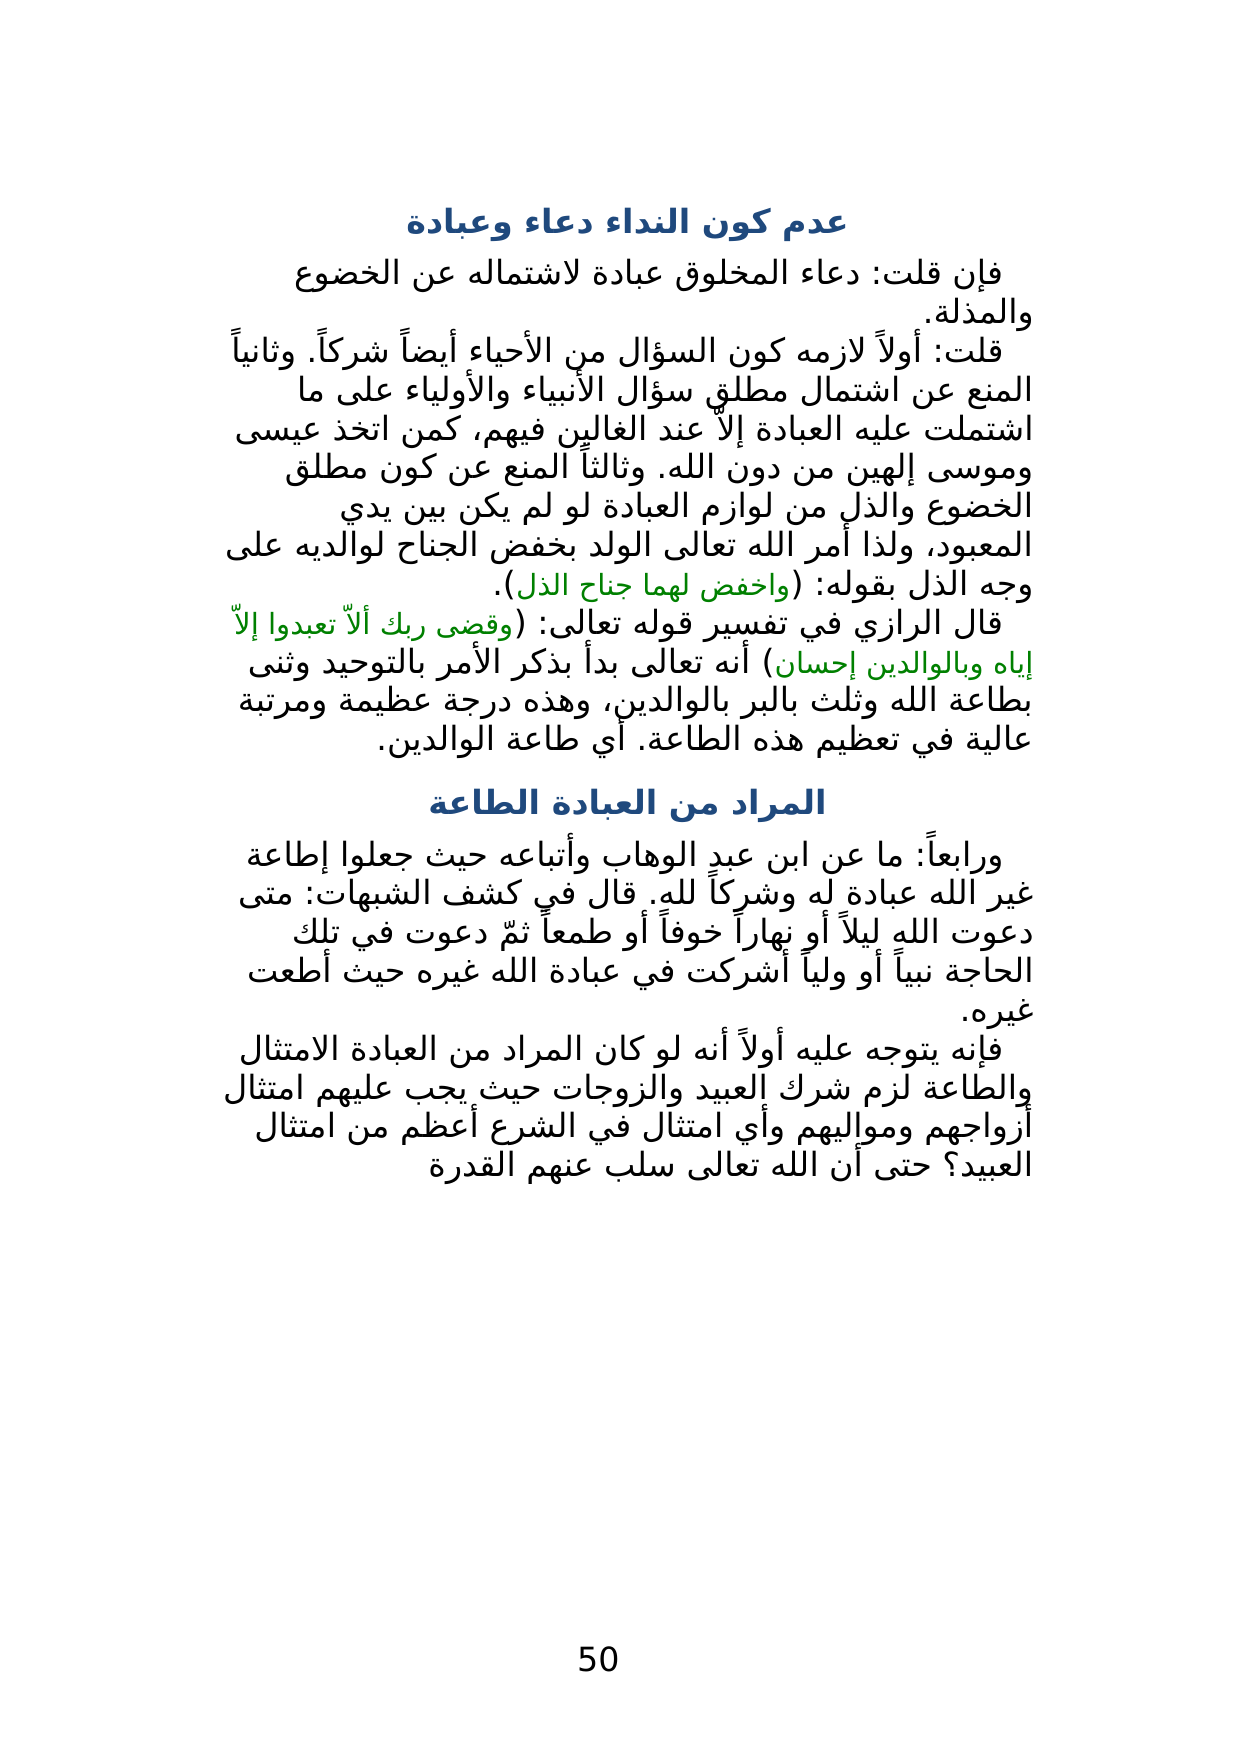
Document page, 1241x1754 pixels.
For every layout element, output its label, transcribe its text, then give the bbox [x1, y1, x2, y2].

subtitle عدم كون النداء دعاء وعبادة [222, 202, 1033, 241]
text فإن قلت: دعاء المخلوق عبادة لاشتماله عن الخضوع والمذلة. [222, 253, 1033, 331]
text قلت: أولاً لازمه كون السؤال من الأحياء أيضاً شركاً. وثانياً المنع عن اشتمال مطلق سؤال الأنبياء والأولياء على ما اشتملت عليه العبادة إلاّ عند الغالين فيهم، كمن اتخذ عيسى وموسى إلهين من دون الله. وثالثاً المنع عن كون مطلق الخضوع والذل من لوازم العبادة لو لم يكن بين يدي المعبود، ولذا أمر الله تعالى الولد بخفض الجناح لوالديه على وجه الذل بقوله: (واخفض لهما جناح الذل). [222, 331, 1033, 603]
text قال الرازي في تفسير قوله تعالى: (وقضى ربك ألاّ تعبدوا إلاّ إياه وبالوالدين إحسان) أنه تعالى بدأ بذكر الأمر بالتوحيد وثنى بطاعة الله وثلث بالبر بالوالدين، وهذه درجة عظيمة ومرتبة عالية في تعظيم هذه الطاعة. أي طاعة الوالدين. [222, 603, 1033, 759]
text فإنه يتوجه عليه أولاً أنه لو كان المراد من العبادة الامتثال والطاعة لزم شرك العبيد والزوجات حيث يجب عليهم امتثال أزواجهم ومواليهم وأي امتثال في الشرع أعظم من امتثال العبيد؟ حتى أن الله تعالى سلب عنهم القدرة [222, 1029, 1033, 1185]
text ورابعاً: ما عن ابن عبد الوهاب وأتباعه حيث جعلوا إطاعة غير الله عبادة له وشركاً لله. قال في كشف الشبهات: متى دعوت الله ليلاً أو نهاراً خوفاً أو طمعاً ثمّ دعوت في تلك الحاجة نبياً أو ولياً أشركت في عبادة الله غيره حيث أطعت غيره. [222, 835, 1033, 1029]
subtitle المراد من العبادة الطاعة [222, 784, 1033, 822]
